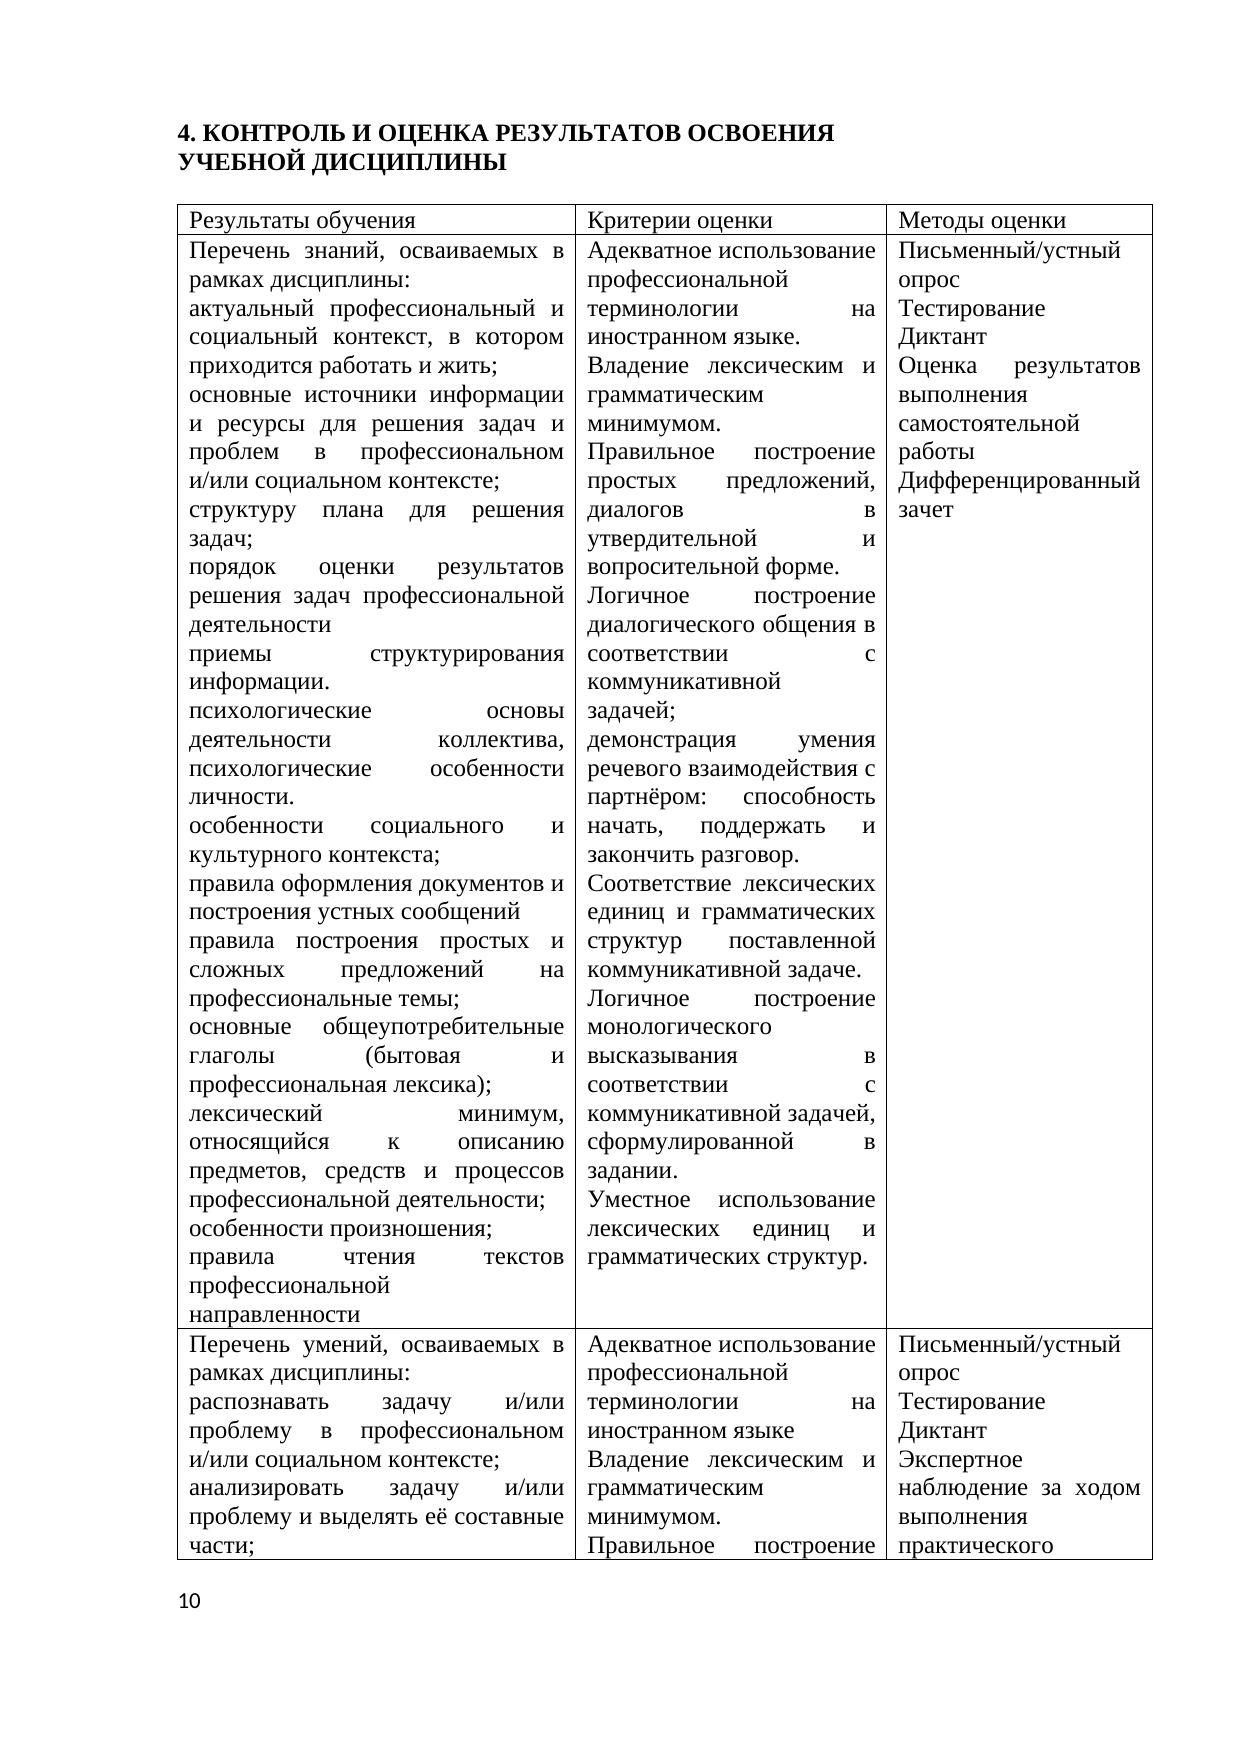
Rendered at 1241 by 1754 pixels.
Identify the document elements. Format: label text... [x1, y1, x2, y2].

table_header Методы оценки [887, 205, 1152, 234]
table_cell Письменный/устный опрос Тестирование Диктант Оценка результатов выполнения самостоятельной работы Дифференцированный зачет [887, 235, 1152, 1328]
table_cell Адекватное использование профессиональной терминологии на иностранном языке. Владение лексическим и грамматическим минимумом. Правильное построение простых предложений, диалогов в утвердительной и вопросительной форме. Логичное построение диалогического общения в соответствии с коммуникативной задачей; демонстрация умения речевого взаимодействия с партнёром: способность начать, поддержать и закончить разговор. Соответствие лексических единиц и грамматических структур поставленной коммуникативной задаче. Логичное построение монологического высказывания в соответствии с коммуникативной задачей, сформулированной в задании. Уместное использование лексических единиц и грамматических структур. [576, 235, 886, 1328]
text УЧЕБНОЙ ДИСЦИПЛИНЫ [177, 147, 1152, 176]
table_header Критерии оценки [576, 205, 886, 234]
table_header Результаты обучения [178, 205, 575, 234]
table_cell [178, 1329, 575, 1559]
text 4. КОНТРОЛЬ И ОЦЕНКА РЕЗУЛЬТАТОВ ОСВОЕНИЯ [177, 118, 1152, 147]
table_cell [576, 1329, 886, 1559]
table_cell Перечень знаний, осваиваемых в рамках дисциплины: актуальный профессиональный и социальный контекст, в котором приходится работать и жить; основные источники информации и ресурсы для решения задач и проблем в профессиональном и/или социальном контексте; структуру плана для решения задач; порядок оценки результатов решения задач профессиональной деятельности приемы структурирования информации. психологические основы деятельности коллектива, психологические особенности личности. особенности социального и культурного контекста; правила оформления документов и построения устных сообщений правила построения простых и сложных предложений на профессиональные темы; основные общеупотребительные глаголы (бытовая и профессиональная лексика); лексический минимум, относящийся к описанию предметов, средств и процессов профессиональной деятельности; особенности произношения; правила чтения текстов профессиональной направленности [178, 235, 575, 1328]
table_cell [887, 1329, 1152, 1559]
